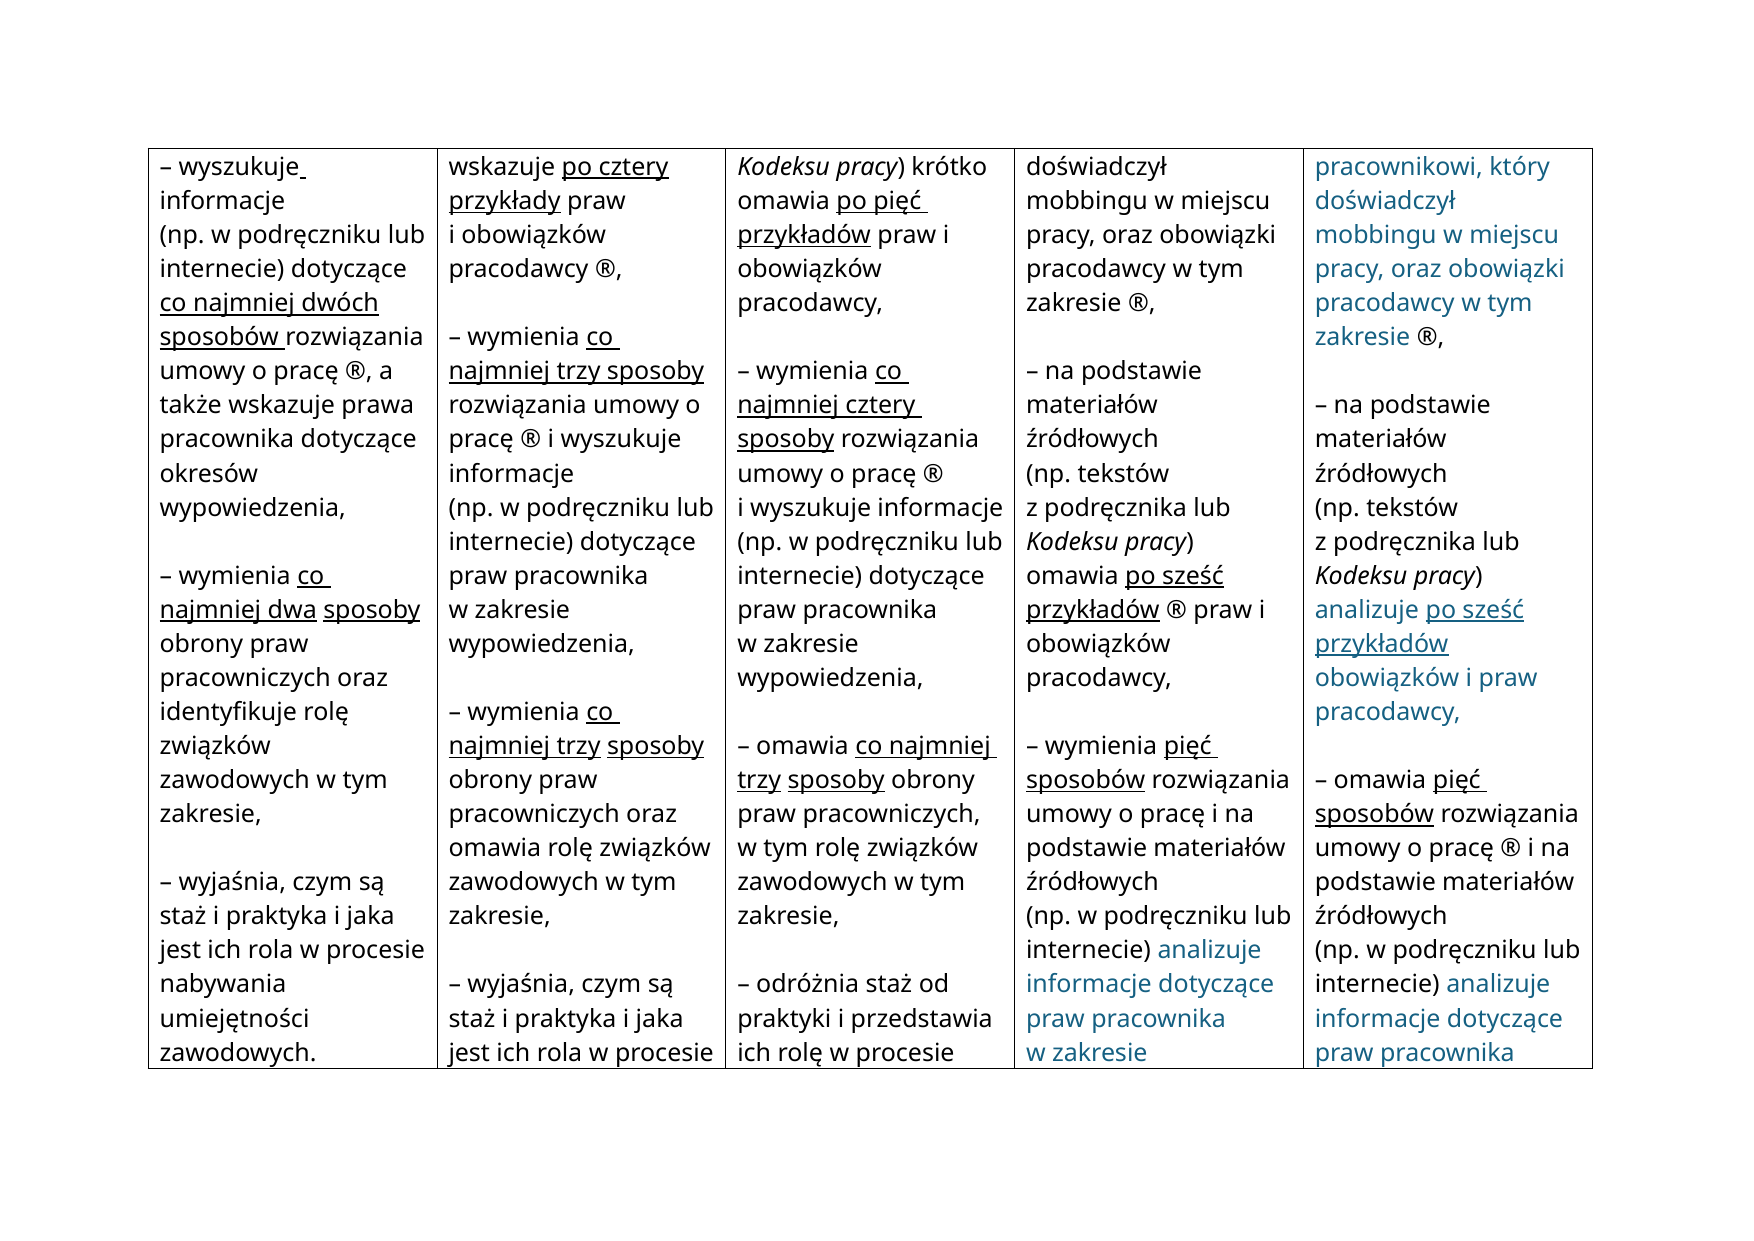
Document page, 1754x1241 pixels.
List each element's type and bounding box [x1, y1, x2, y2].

table_cell [1304, 149, 1592, 1068]
table_cell [438, 149, 725, 1068]
table_cell [1015, 149, 1303, 1068]
table_cell [726, 149, 1014, 1068]
table_cell [149, 149, 437, 1068]
